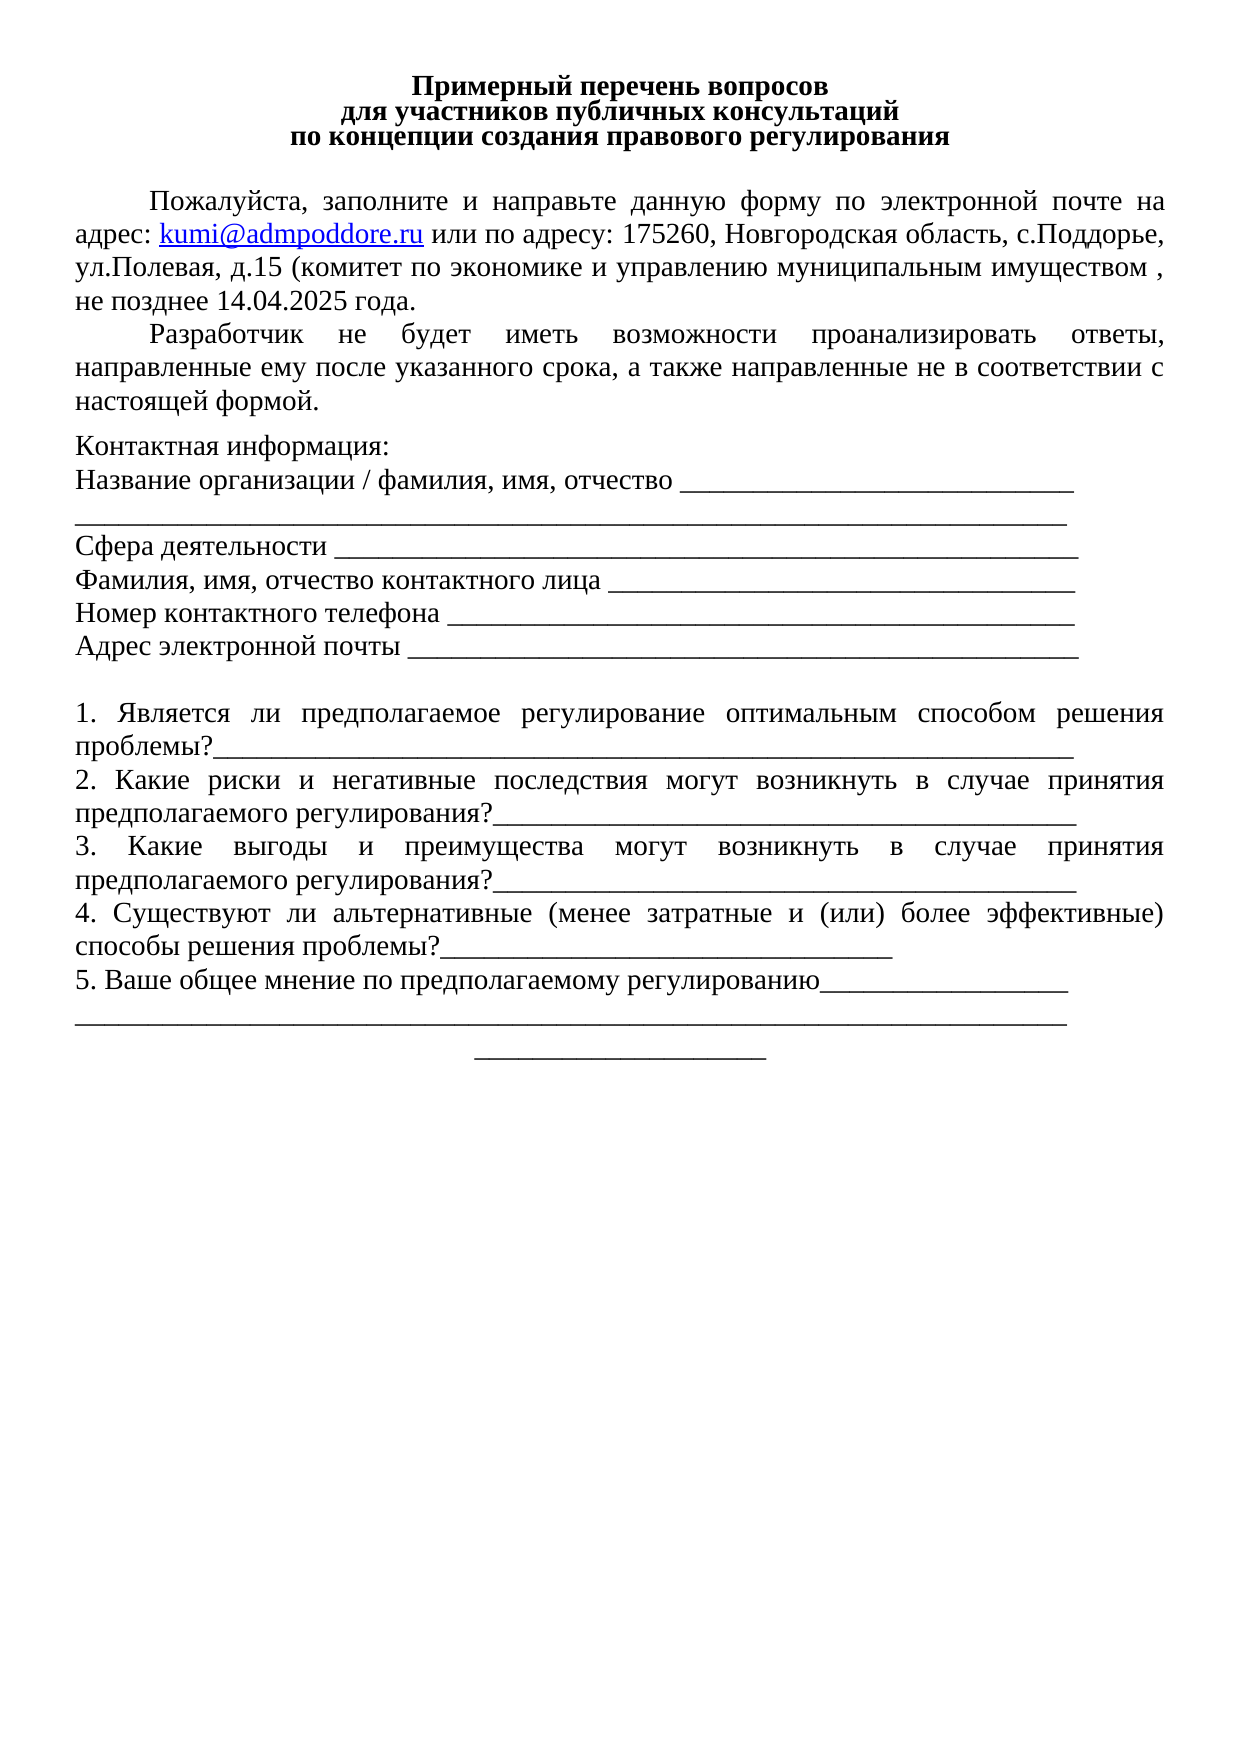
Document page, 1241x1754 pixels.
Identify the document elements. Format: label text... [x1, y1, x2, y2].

text Название организации / фамилия, имя, отчество ___________________________ [75, 462, 1165, 496]
text ____________________________________________________________________ [75, 996, 1165, 1029]
text Контактная информация: [75, 429, 1165, 462]
text 3. Какие выгоды и преимущества могут возникнуть в случае принятия предполагаемого регулирования?________________________________________ [75, 829, 1165, 896]
text для участников публичных консультаций [75, 100, 1165, 125]
text 2. Какие риски и негативные последствия могут возникнуть в случае принятия предполагаемого регулирования?________________________________________ [75, 762, 1165, 829]
text Сфера деятельности ___________________________________________________ [75, 529, 1165, 562]
text Фамилия, имя, отчество контактного лица ________________________________ [75, 562, 1165, 596]
text Адрес электронной почты ______________________________________________ [75, 629, 1165, 662]
text Номер контактного телефона ___________________________________________ [75, 596, 1165, 629]
text по концепции создания правового регулирования [75, 125, 1165, 150]
text Примерный перечень вопросов [75, 75, 1165, 100]
text 1. Является ли предполагаемое регулирование оптимальным способом решения проблемы?___________________________________________________________ [75, 696, 1165, 762]
text ____________________________________________________________________ [75, 496, 1165, 529]
text 4. Существуют ли альтернативные (менее затратные и (или) более эффективные) способы решения проблемы?_______________________________ [75, 896, 1165, 962]
text Разработчик не будет иметь возможности проанализировать ответы, направленные ему после указанного срока, а также направленные не в соответствии с настоящей формой. [75, 317, 1165, 417]
text Пожалуйста, заполните и направьте данную форму по электронной почте на адрес: kumi@admpoddore.ru или по адресу: 175260, Новгородская область, c.Поддорье, ул.Полевая, д.15 (комитет по экономике и управлению муниципальным имуществом , не позднее 14.04.2025 года. [75, 183, 1165, 317]
text 5. Ваше общее мнение по предполагаемому регулированию_________________ [75, 962, 1165, 996]
text ____________________ [75, 1029, 1165, 1063]
